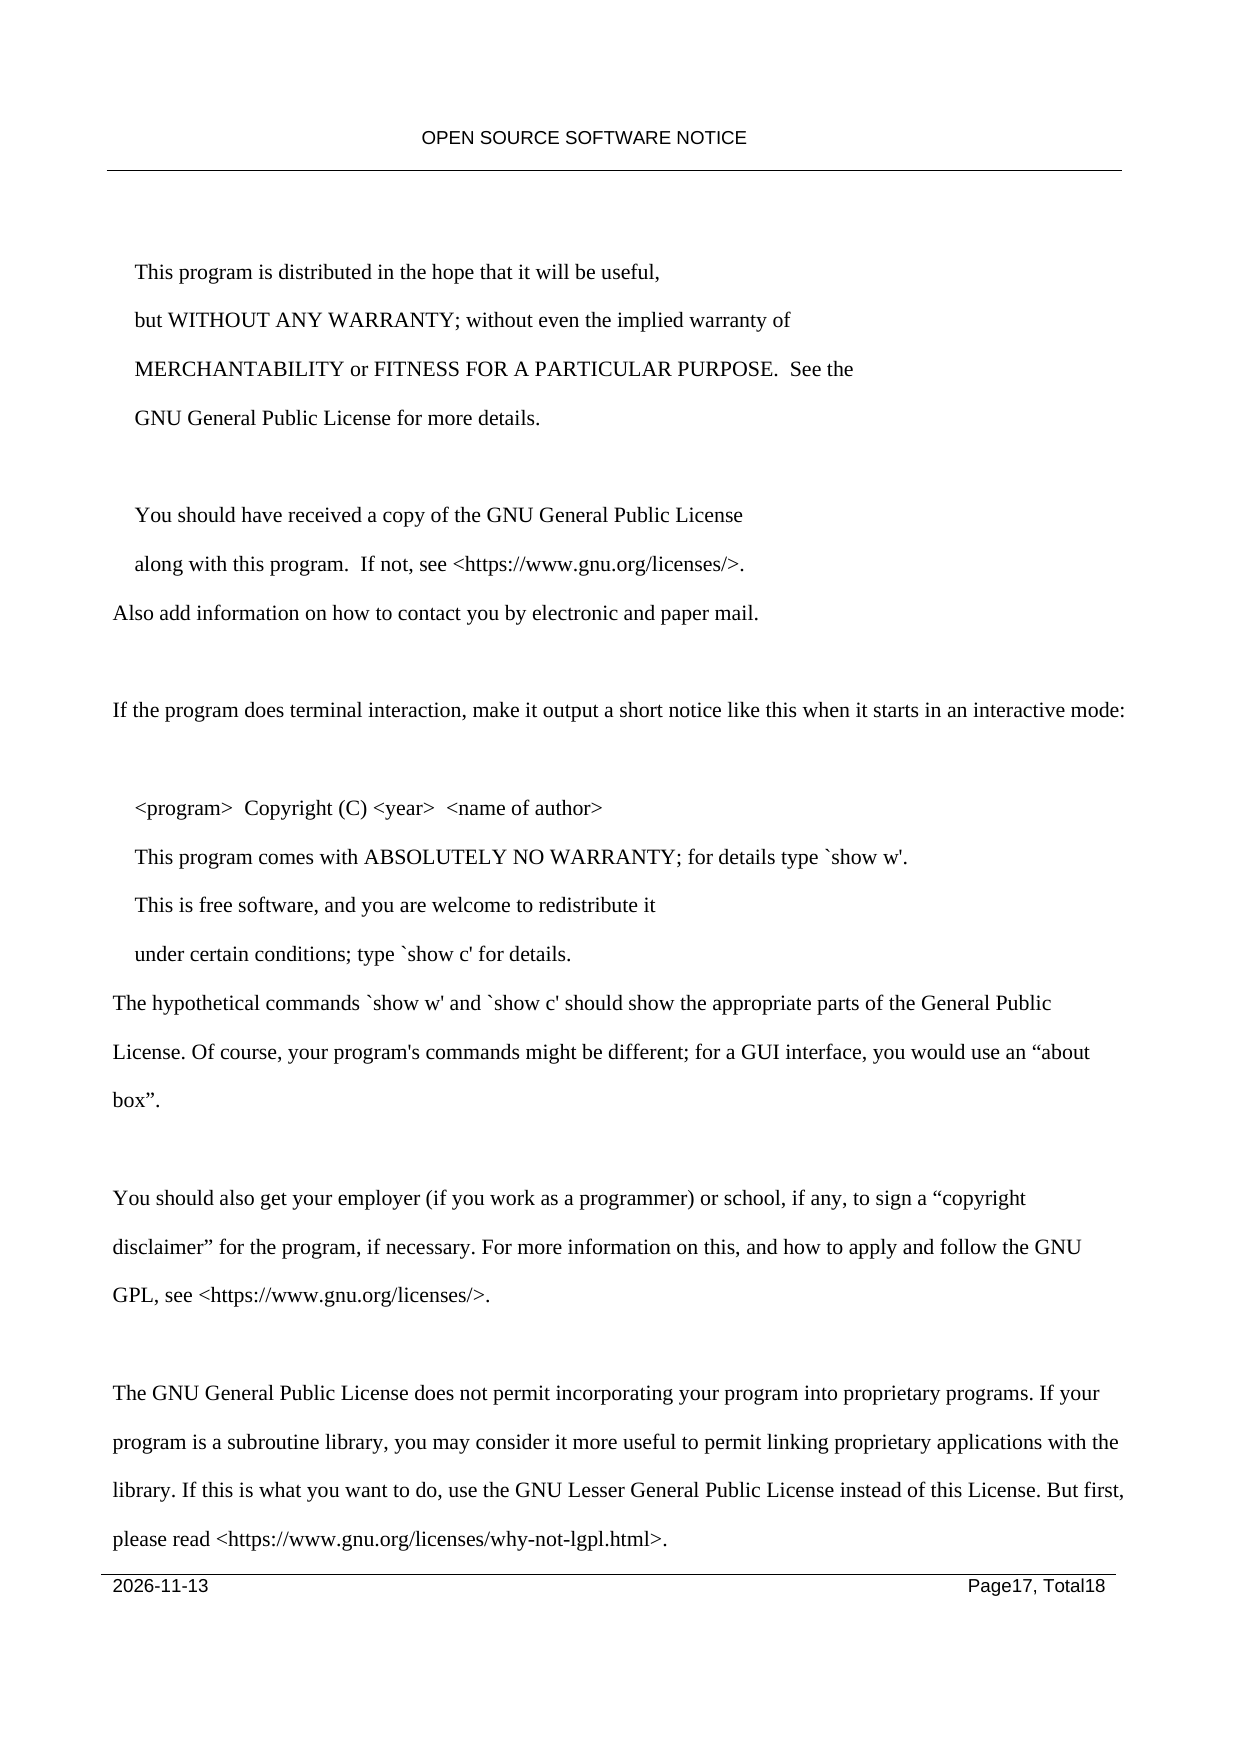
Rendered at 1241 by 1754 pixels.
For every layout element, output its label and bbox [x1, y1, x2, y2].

text [112, 206, 1128, 1555]
